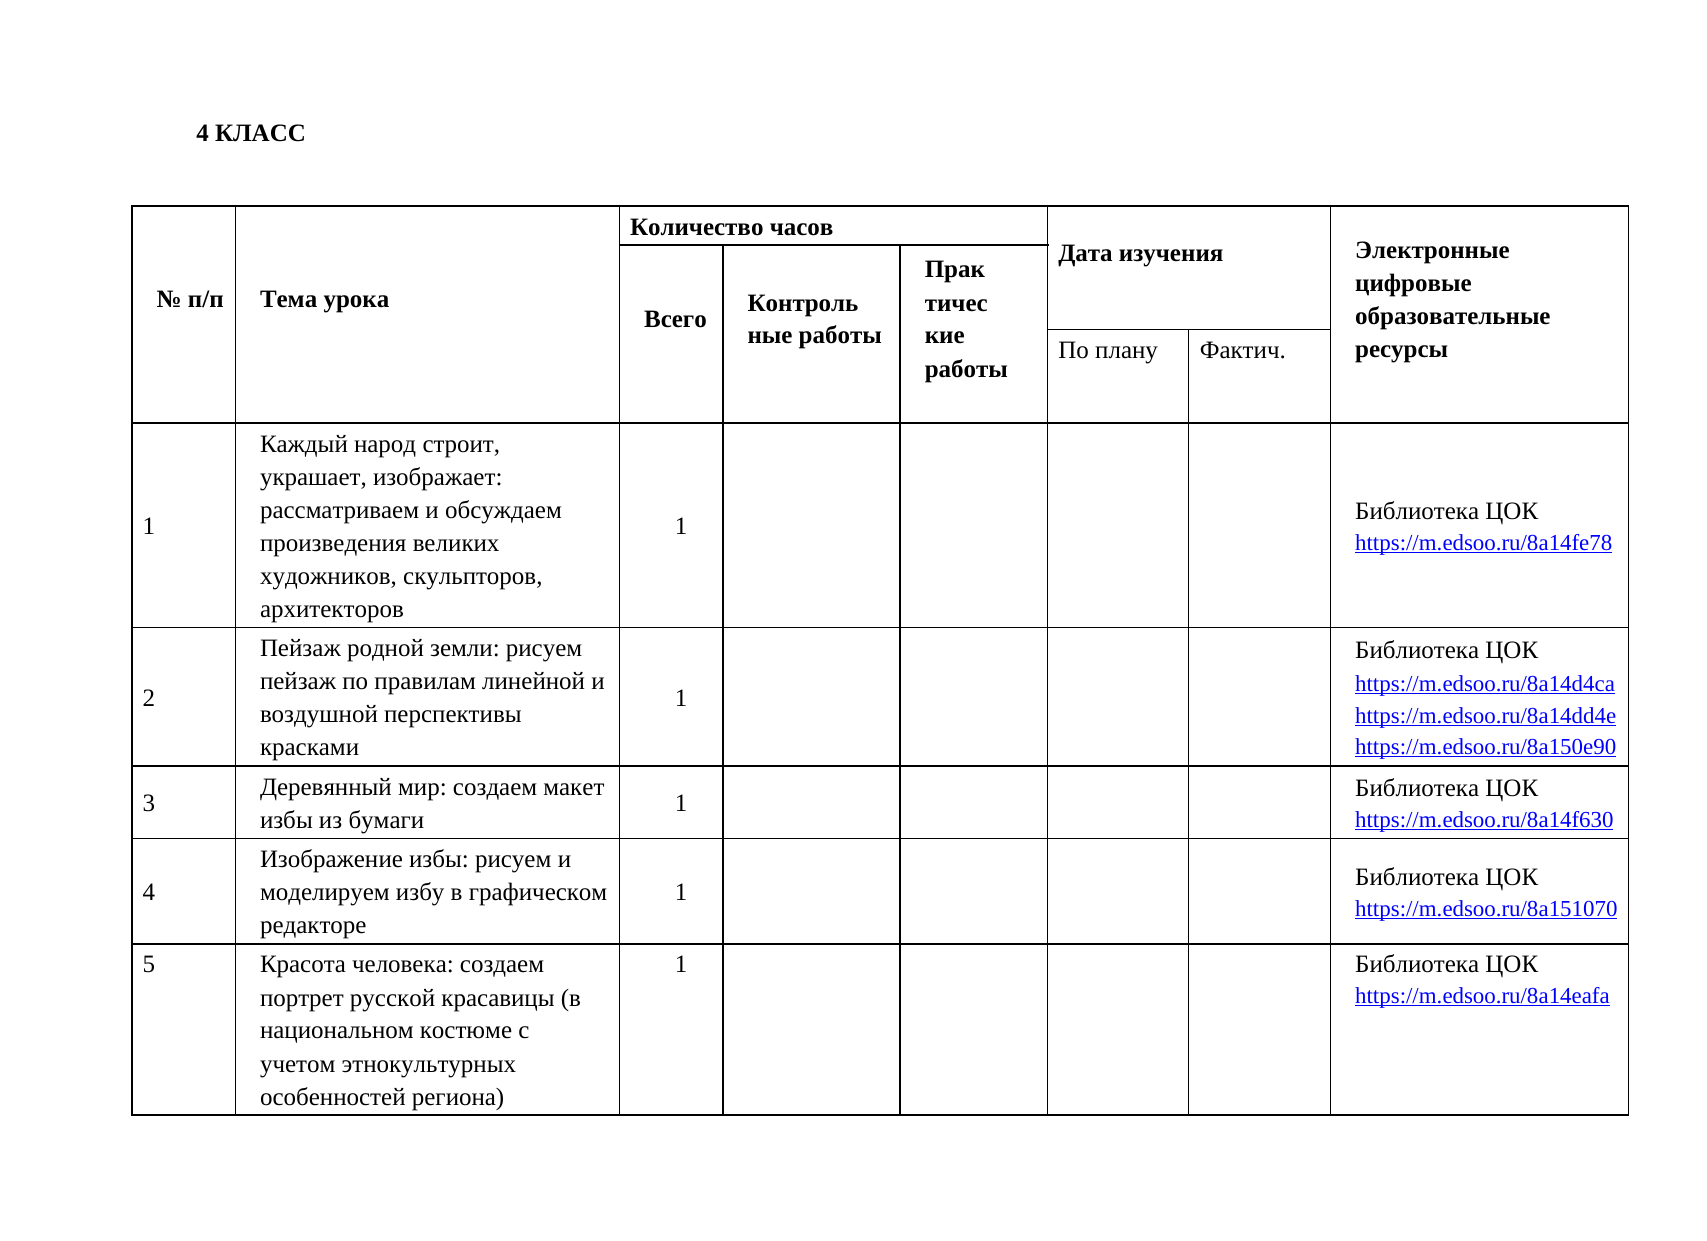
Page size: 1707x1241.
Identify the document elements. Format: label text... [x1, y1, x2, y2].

table_cell 5 [133, 945, 235, 1114]
table_cell Библиотека ЦОК https://m.edsoo.ru/8a14d4ca https://m.edsoo.ru/8a14dd4e https://m.edsoo.ru/8a150e90 [1331, 628, 1628, 765]
table_cell Контроль ные работы [724, 246, 899, 422]
table_cell Изображение избы: рисуем и моделируем избу в графическом редакторе [236, 839, 619, 943]
table_cell [1048, 945, 1188, 1114]
table_cell Всего [620, 246, 722, 422]
table_cell 1 [133, 424, 235, 627]
table_cell [901, 839, 1047, 943]
table_cell 2 [133, 628, 235, 765]
table_cell 3 [133, 767, 235, 837]
table_cell [724, 767, 899, 837]
table_cell Библиотека ЦОК https://m.edsoo.ru/8a14f630 [1331, 767, 1628, 837]
table_cell Библиотека ЦОК https://m.edsoo.ru/8a14fe78 [1331, 424, 1628, 627]
table_header № п/п [133, 207, 235, 422]
table_cell Библиотека ЦОК https://m.edsoo.ru/8a151070 [1331, 839, 1628, 943]
table_cell [1048, 839, 1188, 943]
table_cell [901, 628, 1047, 765]
table_cell Каждый народ строит, украшает, изображает: рассматриваем и обсуждаем произведения великих художников, скульпторов, архитекторов [236, 424, 619, 627]
table_cell [724, 945, 899, 1114]
table_cell [901, 767, 1047, 837]
table_cell 1 [620, 628, 722, 765]
table_cell Пейзаж родной земли: рисуем пейзаж по правилам линейной и воздушной перспективы красками [236, 628, 619, 765]
table_cell [724, 628, 899, 765]
table_cell [901, 945, 1047, 1114]
table_cell [724, 839, 899, 943]
text 4 КЛАСС [190, 118, 1618, 147]
table_cell [724, 424, 899, 627]
table_cell [1048, 767, 1188, 837]
table_cell Прак тичес кие работы [901, 246, 1047, 422]
table_cell [1189, 424, 1330, 627]
table_cell [1048, 628, 1188, 765]
table_cell По плану [1048, 330, 1188, 422]
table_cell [1331, 945, 1628, 1114]
table_cell [1189, 767, 1330, 837]
table_cell 1 [620, 945, 722, 1114]
table_header Количество часов [620, 207, 1047, 244]
table_cell [1189, 628, 1330, 765]
table_cell Фактич. [1189, 330, 1330, 422]
table_cell 1 [620, 839, 722, 943]
table_header Электронные цифровые образовательные ресурсы [1331, 207, 1628, 422]
table_cell [1189, 839, 1330, 943]
table_cell 1 [620, 767, 722, 837]
table_cell [1189, 945, 1330, 1114]
table_cell [1048, 424, 1188, 627]
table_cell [236, 945, 619, 1114]
table_header Дата изучения [1048, 207, 1330, 329]
table_cell 1 [620, 424, 722, 627]
table_cell [901, 424, 1047, 627]
table_cell 4 [133, 839, 235, 943]
table_cell Деревянный мир: создаем макет избы из бумаги [236, 767, 619, 837]
table_header Тема урока [236, 207, 619, 422]
